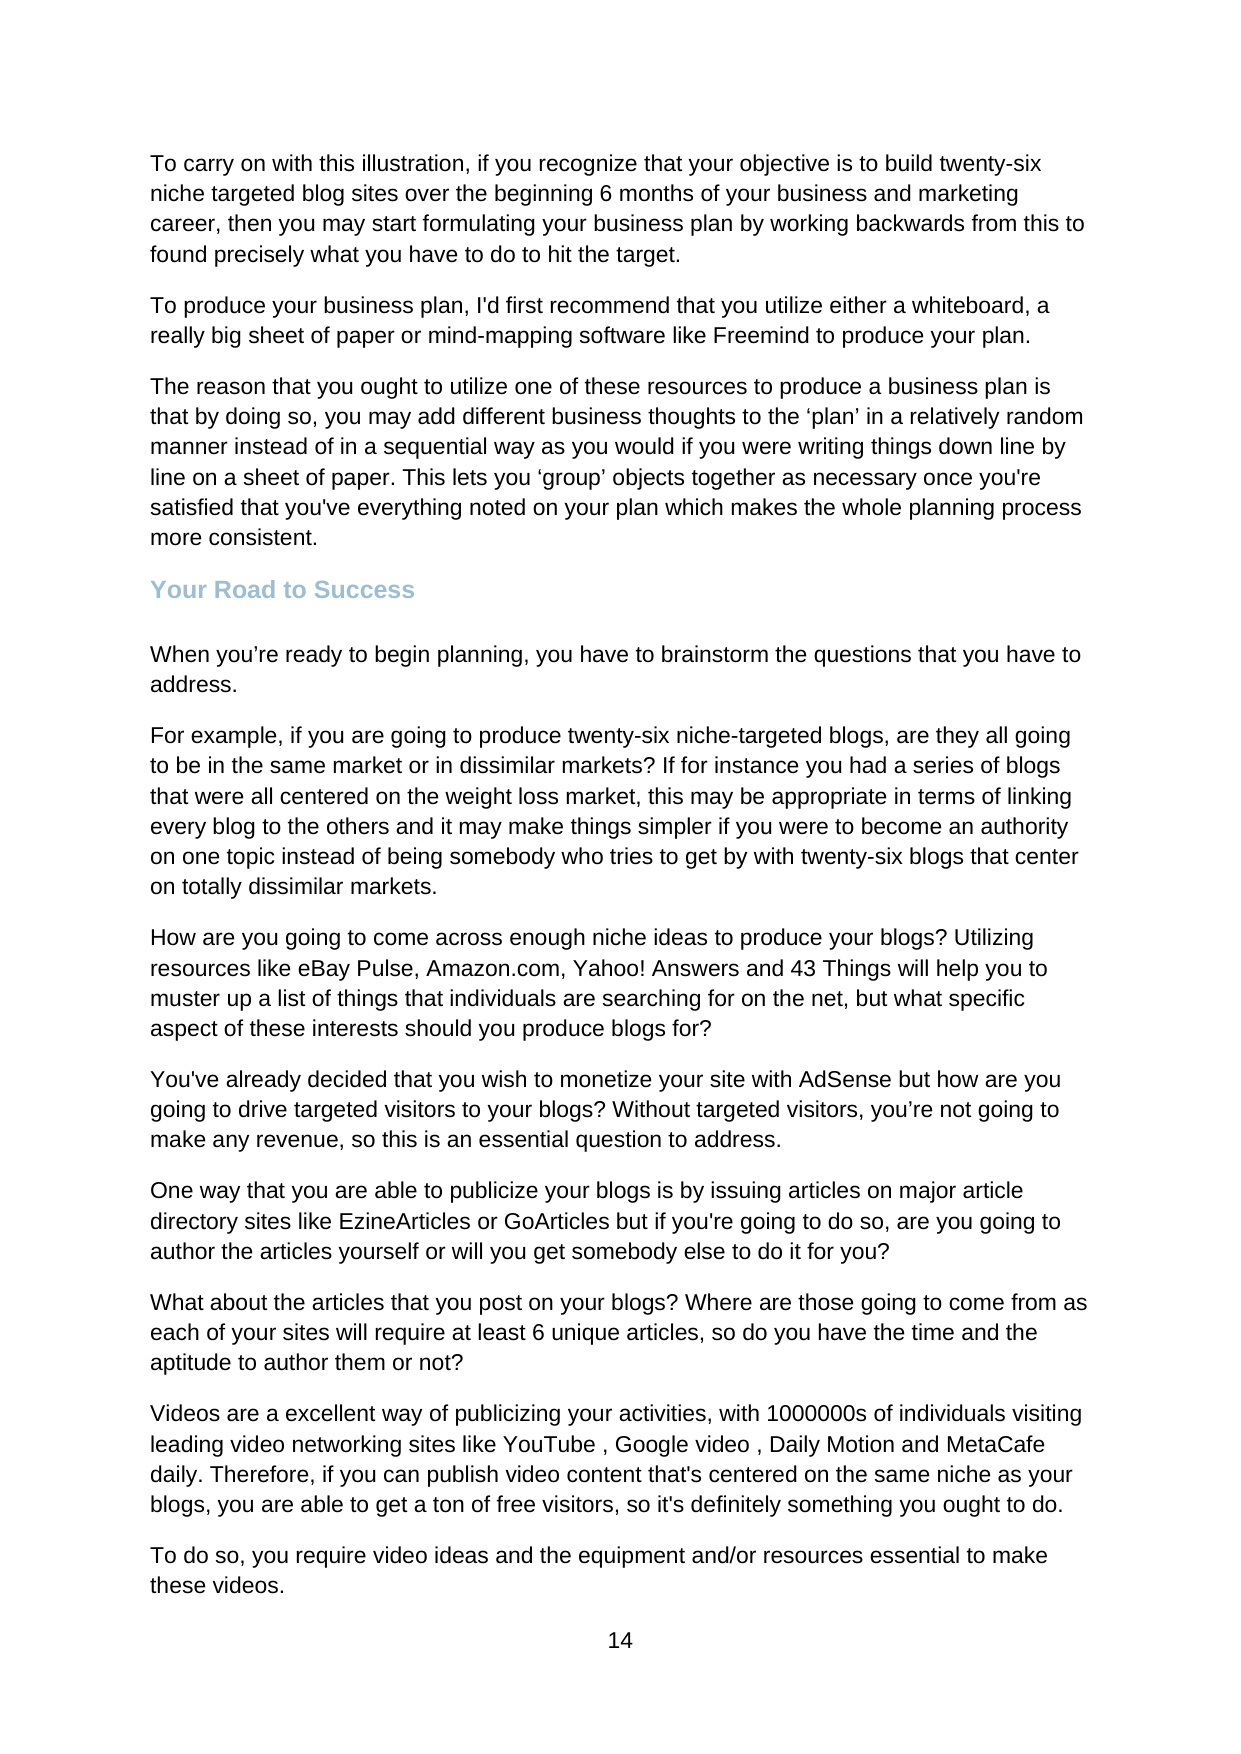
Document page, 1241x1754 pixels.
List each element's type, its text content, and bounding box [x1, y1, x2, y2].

text To do so, you require video ideas and the equipment and/or resources essential to make these videos. [150, 1542, 1090, 1599]
text Videos are a excellent way of publicizing your activities, with 1000000s of individuals visiting leading video networking sites like YouTube , Google video , Daily Motion and MetaCafe daily. Therefore, if you can publish video content that's centered on the same niche as your blogs, you are able to get a ton of free visitors, so it's definitely something you ought to do. [150, 1400, 1090, 1517]
text For example, if you are going to produce twenty-six niche-targeted blogs, are they all going to be in the same market or in dissimilar markets? If for instance you had a series of blogs that were all centered on the weight loss market, this may be appropriate in terms of linking every blog to the others and it may make things simpler if you were to become an authority on one topic instead of being somebody who tries to get by with twenty-six blogs that center on totally dissimilar markets. [150, 722, 1090, 900]
text The reason that you ought to utilize one of these resources to produce a business plan is that by doing so, you may add different business thoughts to the ‘plan’ in a relatively random manner instead of in a sequential way as you would if you were writing things down line by line on a sheet of paper. This lets you ‘group’ objects together as necessary once you're satisfied that you've everything noted on your plan which makes the whole planning process more consistent. [150, 373, 1090, 550]
text What about the articles that you post on your blogs? Where are those going to come from as each of your sites will require at least 6 unique articles, so do you have the time and the aptitude to author them or not? [150, 1289, 1090, 1376]
text When you’re ready to begin planning, you have to brainstorm the questions that you have to address. [150, 641, 1090, 698]
text To carry on with this illustration, if you recognize that your objective is to build twenty-six niche targeted blog sites over the beginning 6 months of your business and marketing career, then you may start formulating your business plan by working backwards from this to found precisely what you have to do to hit the target. [150, 150, 1090, 267]
text To produce your business plan, I'd first recommend that you utilize either a whiteboard, a really big sheet of paper or mind-mapping software like Freemind to produce your plan. [150, 292, 1090, 348]
text How are you going to come across enough niche ideas to produce your blogs? Utilizing resources like eBay Pulse, Amazon.com, Yahoo! Answers and 43 Things will help you to muster up a list of things that individuals are searching for on the net, but what specific aspect of these interests should you produce blogs for? [150, 924, 1090, 1041]
text You've already decided that you wish to monetize your site with AdSense but how are you going to drive targeted visitors to your blogs? Without targeted visitors, you’re not going to make any revenue, so this is an essential question to address. [150, 1066, 1090, 1153]
text One way that you are able to publicize your blogs is by issuing articles on major article directory sites like EzineArticles or GoArticles but if you're going to do so, are you going to author the articles yourself or will you get somebody else to do it for you? [150, 1177, 1090, 1264]
subtitle Your Road to Success [150, 575, 1090, 637]
